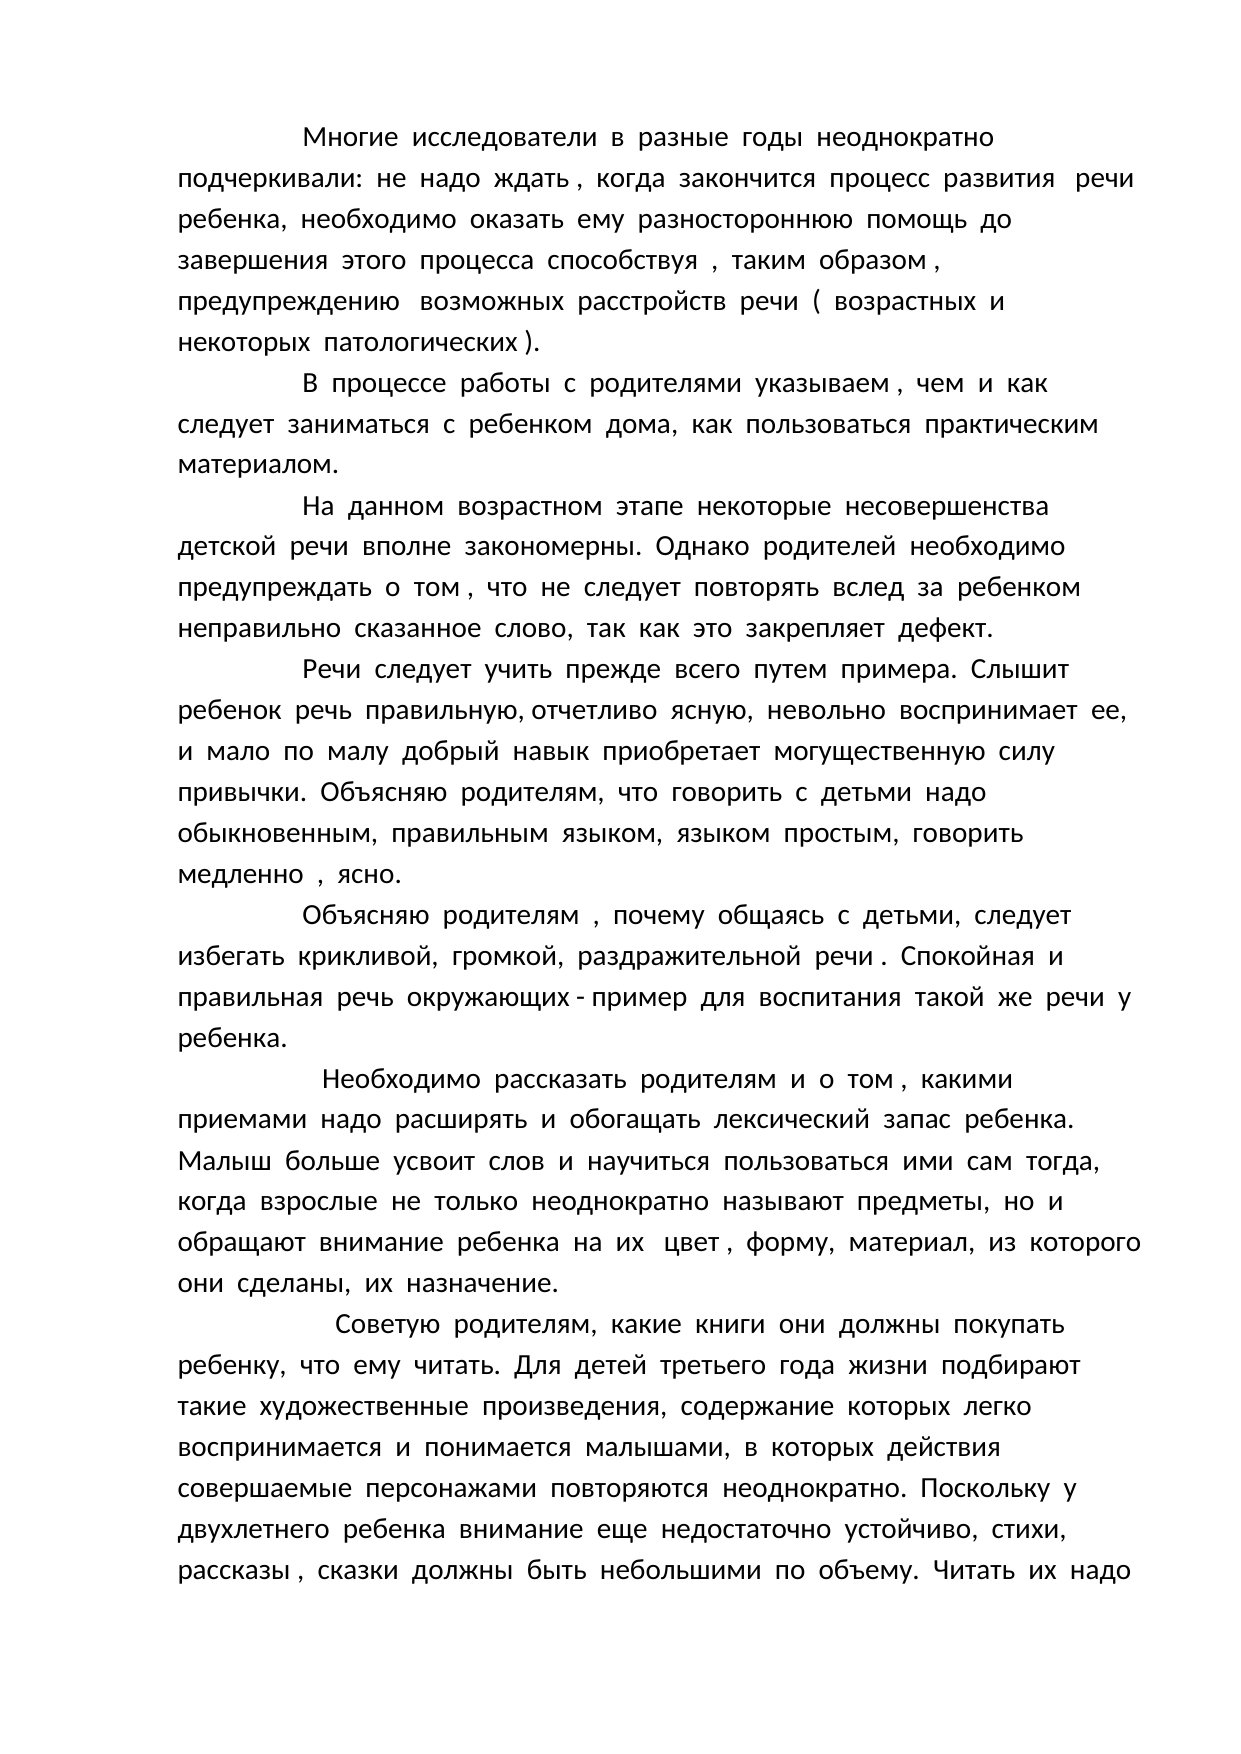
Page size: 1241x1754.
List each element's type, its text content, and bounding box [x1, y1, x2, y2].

text Необходимо рассказать родителям и о том , какими приемами надо расширять и обогащать лексический запас ребенка. Малыш больше усвоит слов и научиться пользоваться ими сам тогда, когда взрослые не только неоднократно называют предметы, но и обращают внимание ребенка на их цвет , форму, материал, из которого они сделаны, их назначение. [177, 1060, 1152, 1300]
text Многие исследователи в разные годы неоднократно подчеркивали: не надо ждать , когда закончится процесс развития речи ребенка, необходимо оказать ему разностороннюю помощь до завершения этого процесса способствуя , таким образом , предупреждению возможных расстройств речи ( возрастных и некоторых патологических ). [177, 118, 1152, 358]
text В процессе работы с родителями указываем , чем и как следует заниматься с ребенком дома, как пользоваться практическим материалом. [177, 364, 1152, 481]
text Объясняю родителям , почему общаясь с детьми, следует избегать крикливой, громкой, раздражительной речи . Спокойная и правильная речь окружающих - пример для воспитания такой же речи у ребенка. [177, 896, 1152, 1054]
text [177, 1305, 1152, 1587]
text На данном возрастном этапе некоторые несовершенства детской речи вполне закономерны. Однако родителей необходимо предупреждать о том , что не следует повторять вслед за ребенком неправильно сказанное слово, так как это закрепляет дефект. [177, 487, 1152, 645]
text Речи следует учить прежде всего путем примера. Слышит ребенок речь правильную, отчетливо ясную, невольно воспринимает ее, и мало по малу добрый навык приобретает могущественную силу привычки. Объясняю родителям, что говорить с детьми надо обыкновенным, правильным языком, языком простым, говорить медленно , ясно. [177, 650, 1152, 891]
